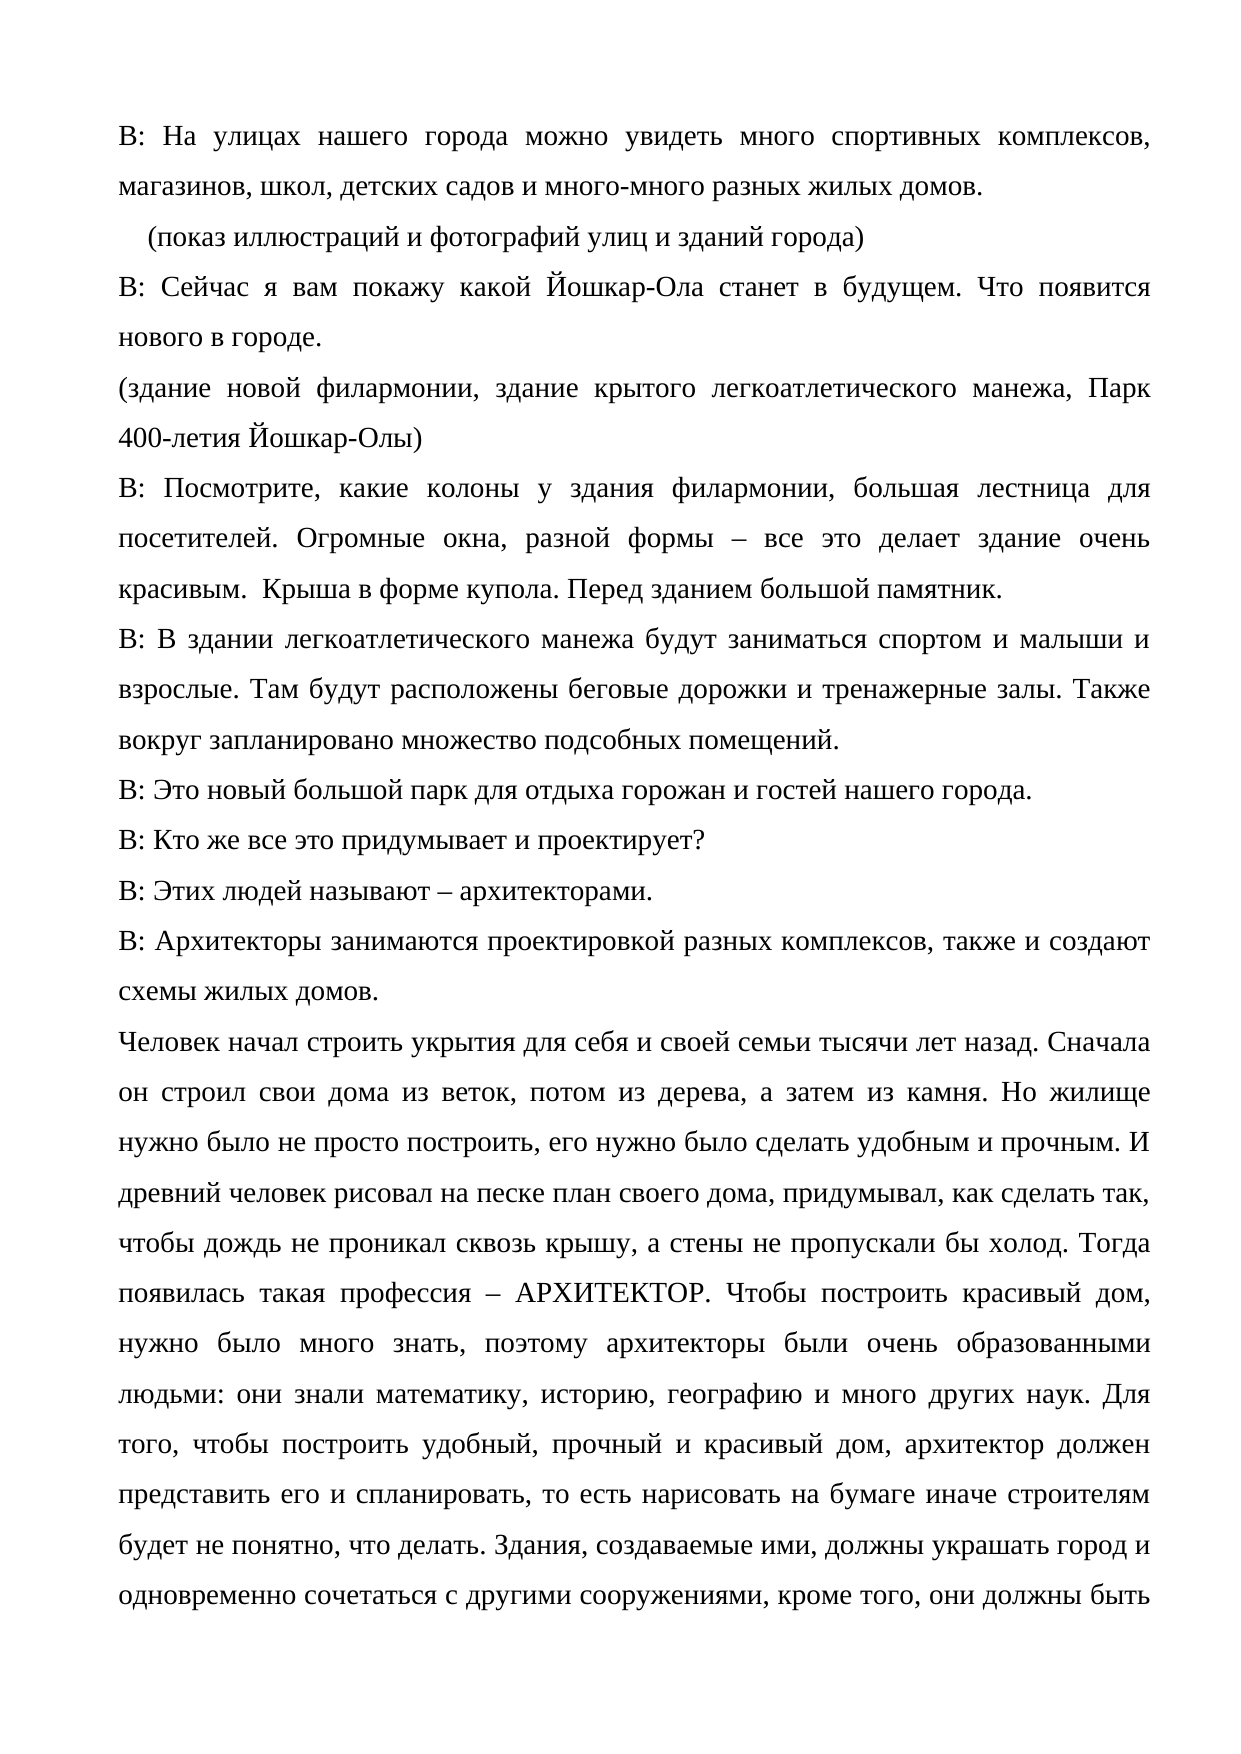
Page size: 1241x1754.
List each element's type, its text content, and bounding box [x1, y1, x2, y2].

text В: Кто же все это придумывает и проектирует? [118, 822, 1152, 856]
text (здание новой филармонии, здание крытого легкоатлетического манежа, Парк 400-летия Йошкар-Олы) [118, 370, 1152, 453]
text (показ иллюстраций и фотографий улиц и зданий города) [118, 219, 1152, 252]
text В: Сейчас я вам покажу какой Йошкар-Ола станет в будущем. Что появится нового в городе. [118, 269, 1152, 353]
text В: Это новый большой парк для отдыха горожан и гостей нашего города. [118, 772, 1152, 806]
text В: Архитекторы занимаются проектировкой разных комплексов, также и создают схемы жилых домов. [118, 923, 1152, 1007]
text В: Этих людей называют – архитекторами. [118, 873, 1152, 906]
text В: Посмотрите, какие колоны у здания филармонии, большая лестница для посетителей. Огромные окна, разной формы – все это делает здание очень красивым. Крыша в форме купола. Перед зданием большой памятник. [118, 470, 1152, 604]
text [118, 1024, 1152, 1611]
text В: На улицах нашего города можно увидеть много спортивных комплексов, магазинов, школ, детских садов и много-много разных жилых домов. [118, 118, 1152, 202]
text В: В здании легкоатлетического манежа будут заниматься спортом и малыши и взрослые. Там будут расположены беговые дорожки и тренажерные залы. Также вокруг запланировано множество подсобных помещений. [118, 621, 1152, 755]
